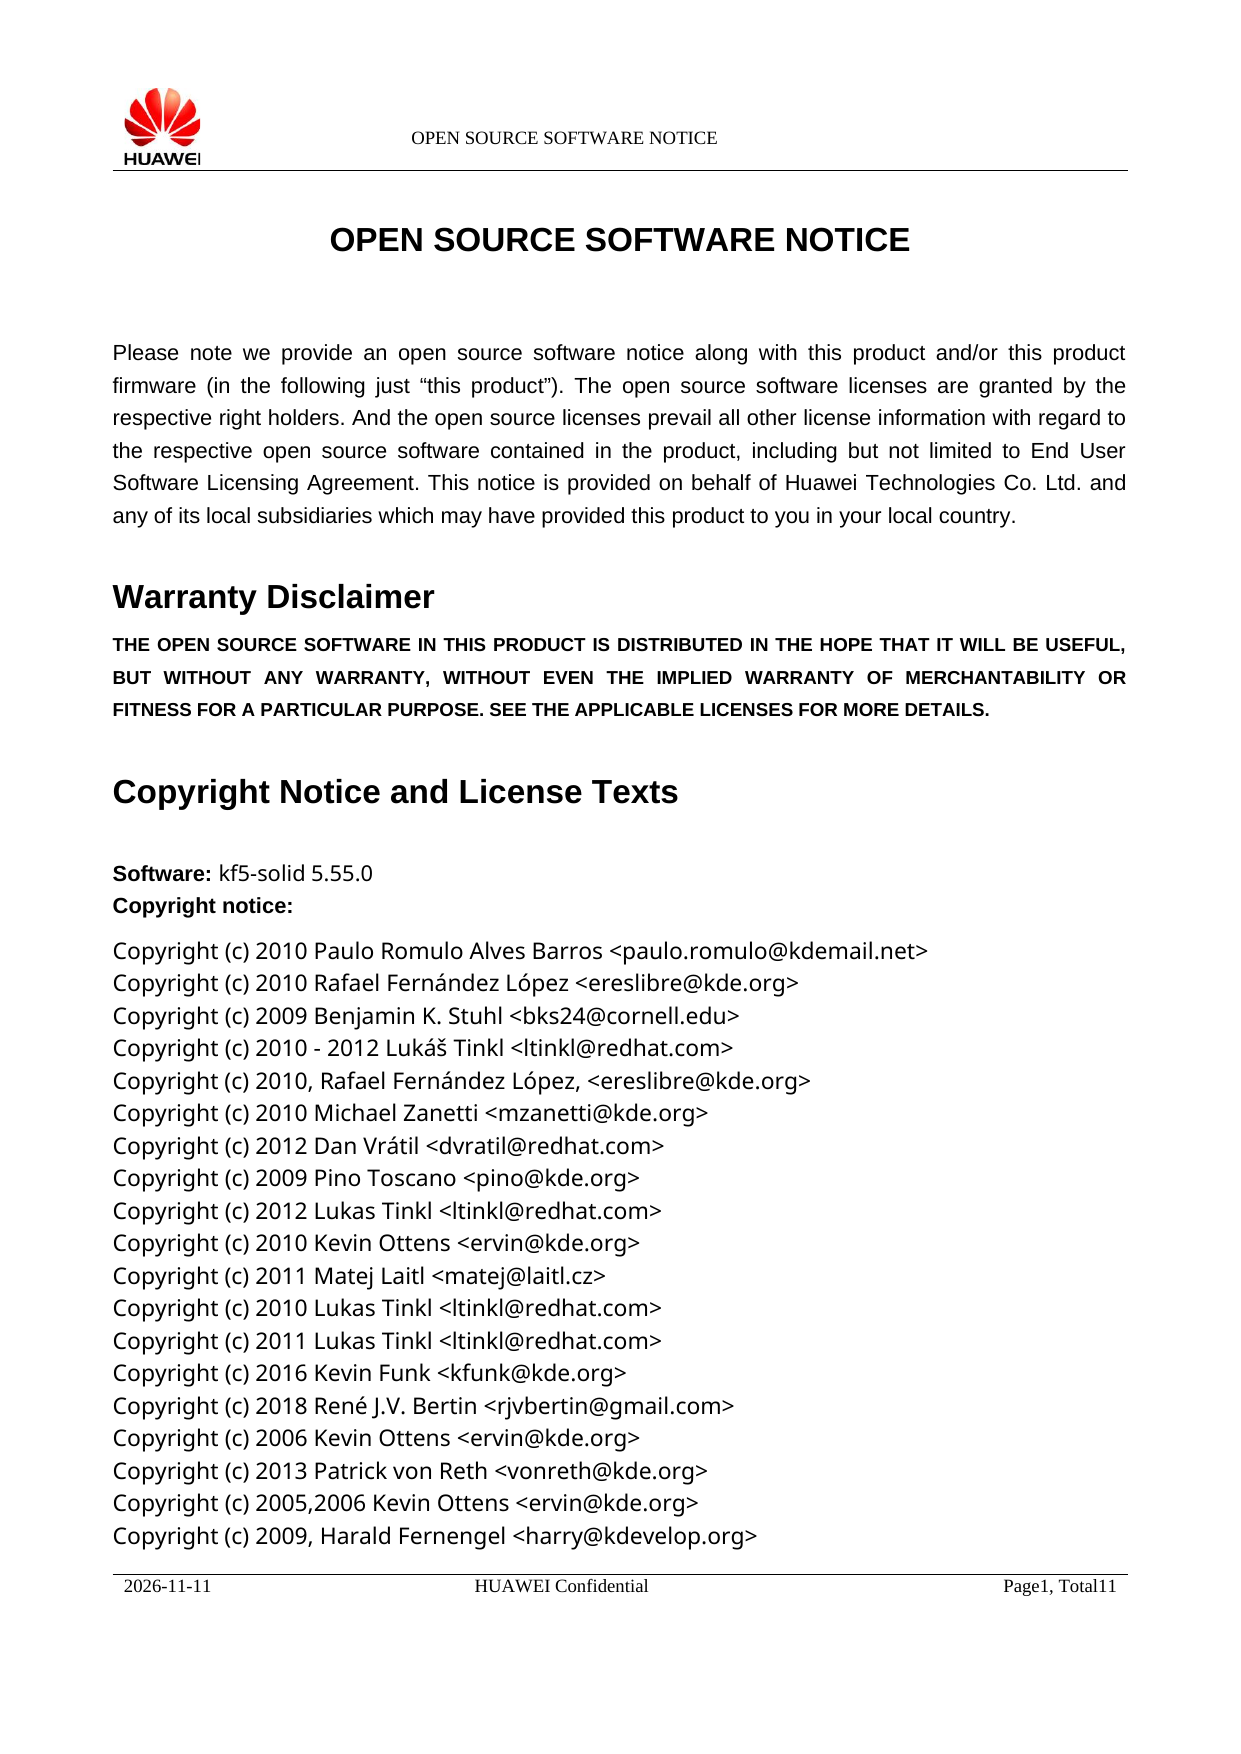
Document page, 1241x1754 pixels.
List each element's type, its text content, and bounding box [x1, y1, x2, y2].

picture [124, 88, 201, 165]
text Copyright Notice and License Texts [112, 759, 1128, 824]
text OPEN SOURCE SOFTWARE NOTICE [112, 206, 1128, 271]
text Warranty Disclaimer [112, 564, 1128, 629]
text The open source software in this product is distributed in the hope that it will be useful, but WITHOUT ANY WARRANTY, without even the implied warranty of MERCHANTABILITY or FITNESS FOR A PARTICULAR PURPOSE. See the applicable licenses for more details. [112, 629, 1128, 726]
title Software: kf5-solid 5.55.0 [112, 856, 1128, 889]
text Please note we provide an open source software notice along with this product and/or this product firmware (in the following just “this product”). The open source software licenses are granted by the respective right holders. And the open source licenses prevail all other license information with regard to the respective open source software contained in the product, including but not limited to End User Software Licensing Agreement. This notice is provided on behalf of Huawei Technologies Co. Ltd. and any of its local subsidiaries which may have provided this product to you in your local country. [112, 336, 1128, 531]
text Copyright notice: [112, 889, 1128, 921]
